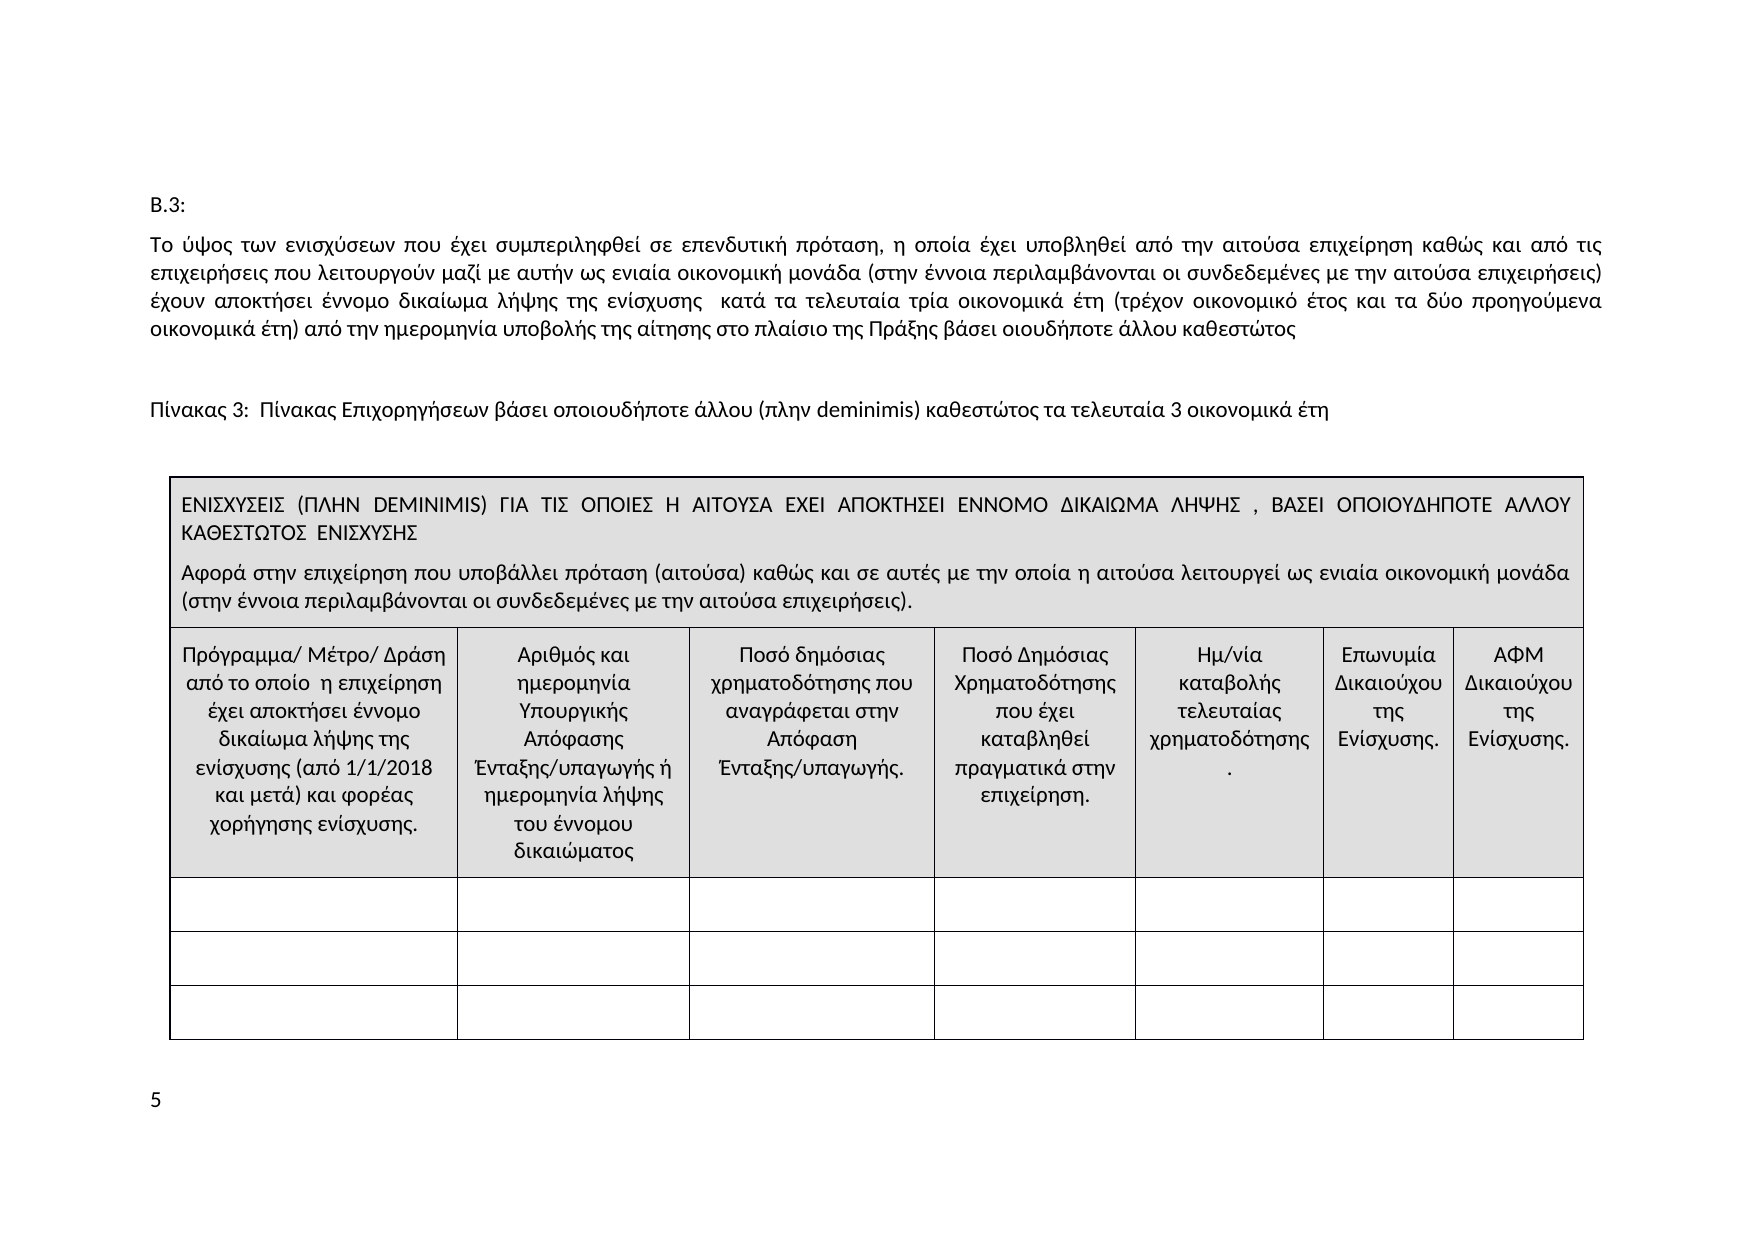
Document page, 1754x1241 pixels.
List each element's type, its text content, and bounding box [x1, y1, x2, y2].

table_cell [690, 932, 934, 985]
table_cell [690, 986, 934, 1039]
table_cell [935, 986, 1135, 1039]
table_cell [171, 932, 457, 985]
table_cell [458, 878, 689, 931]
table_cell [1454, 986, 1583, 1039]
table_cell Ποσό Δημόσιας Χρηματοδότησης που έχει καταβληθεί πραγματικά στην επιχείρηση. [935, 628, 1135, 877]
text Πίνακας 3: Πίνακας Επιχορηγήσεων βάσει οποιουδήποτε άλλου (πλην deminimis) καθεστώτος τα τελευταία 3 οικονομικά έτη [150, 395, 1604, 423]
table_cell Ημ/νία καταβολής τελευταίας χρηματοδότησης. [1136, 628, 1323, 877]
table_cell ΑΦΜ Δικαιούχου της Ενίσχυσης. [1454, 628, 1583, 877]
table_cell [1324, 986, 1453, 1039]
table_cell [1454, 932, 1583, 985]
table_cell [458, 932, 689, 985]
table_cell [1324, 932, 1453, 985]
table_cell Επωνυμία Δικαιούχου της Ενίσχυσης. [1324, 628, 1453, 877]
table_cell Αριθμός και ημερομηνία Υπουργικής Απόφασης Ένταξης/υπαγωγής ή ημερομηνία λήψης του έννομου δικαιώματος [458, 628, 689, 877]
table_cell [458, 986, 689, 1039]
table_cell [1136, 986, 1323, 1039]
table_cell Ποσό δημόσιας χρηματοδότησης που αναγράφεται στην Απόφαση Ένταξης/υπαγωγής. [690, 628, 934, 877]
table_cell [1136, 878, 1323, 931]
table_cell [935, 878, 1135, 931]
table_cell [1136, 932, 1323, 985]
table_cell [935, 932, 1135, 985]
table_cell [1454, 878, 1583, 931]
table_cell [690, 878, 934, 931]
table_cell [171, 878, 457, 931]
text Β.3: [150, 190, 1604, 218]
table_cell [171, 986, 457, 1039]
table_cell [1324, 878, 1453, 931]
text Το ύψος των ενισχύσεων που έχει συμπεριληφθεί σε επενδυτική πρόταση, η οποία έχει υποβληθεί από την αιτούσα επιχείρηση καθώς και από τις επιχειρήσεις που λειτουργούν μαζί με αυτήν ως ενιαία οικονομική μονάδα (στην έννοια περιλαμβάνονται οι συνδεδεμένες με την αιτούσα επιχειρήσεις) έχουν αποκτήσει έννομο δικαίωμα λήψης της ενίσχυσης κατά τα τελευταία τρία οικονομικά έτη (τρέχον οικονομικό έτος και τα δύο προηγούμενα οικονομικά έτη) από την ημερομηνία υποβολής της αίτησης στο πλαίσιο της Πράξης βάσει οιουδήποτε άλλου καθεστώτος [150, 230, 1604, 342]
table_header ΕΝΙΣΧΥΣΕΙΣ (ΠΛΗΝ DEMINIMIS) ΓΙΑ ΤΙΣ ΟΠΟΙΕΣ Η ΑΙΤΟΥΣΑ ΕΧΕΙ ΑΠΟΚΤΗΣΕΙ ΕΝΝΟΜΟ ΔΙΚΑΙΩΜΑ ΛΗΨΗΣ , ΒΑΣΕΙ ΟΠΟΙΟΥΔΗΠΟΤΕ ΑΛΛΟΥ ΚΑΘΕΣΤΩΤΟΣ ΕΝΙΣΧΥΣΗΣ Αφορά στην επιχείρηση που υποβάλλει πρόταση (αιτούσα) καθώς και σε αυτές με την οποία η αιτούσα λειτουργεί ως ενιαία οικονομική μονάδα (στην έννοια περιλαμβάνονται οι συνδεδεμένες με την αιτούσα επιχειρήσεις). [171, 478, 1583, 627]
